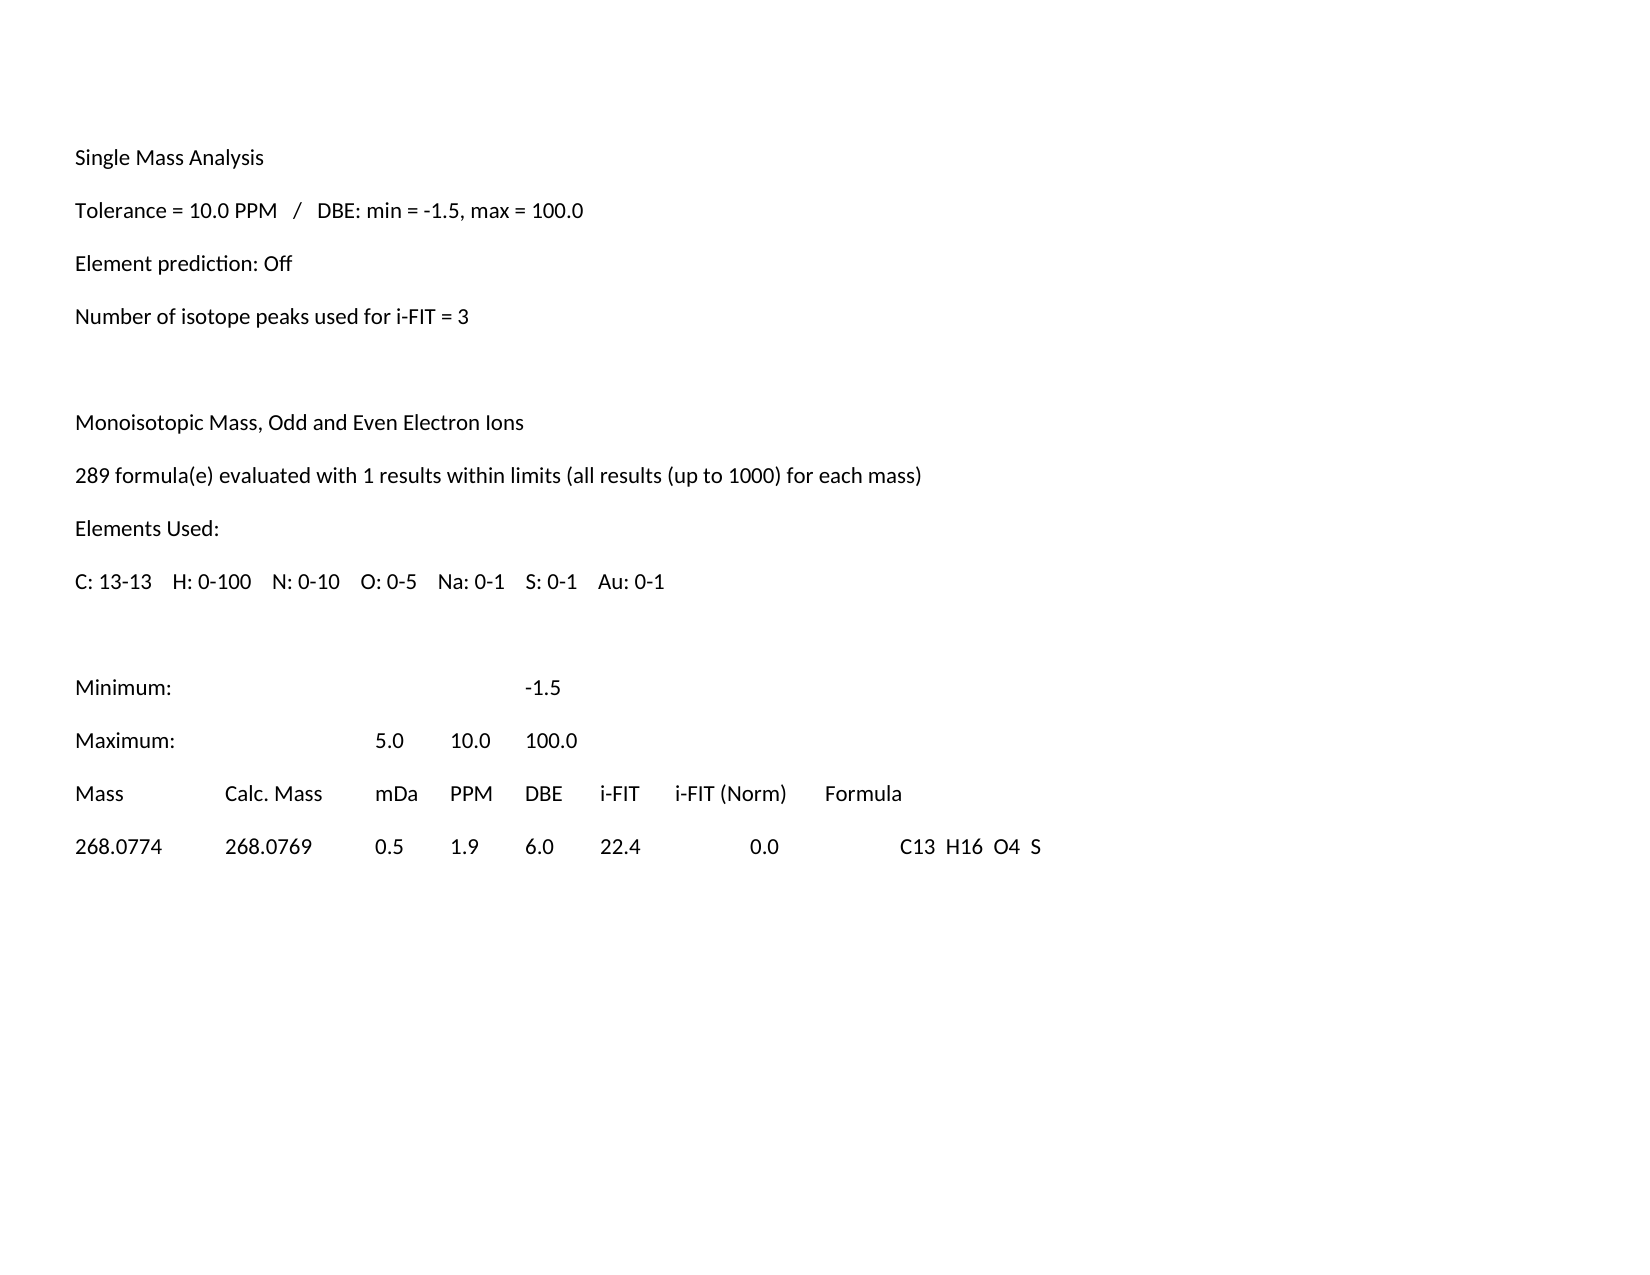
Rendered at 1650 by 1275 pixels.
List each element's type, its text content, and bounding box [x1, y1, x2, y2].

text Element prediction: Off [75, 249, 1563, 277]
text C: 13-13 H: 0-100 N: 0-10 O: 0-5 Na: 0-1 S: 0-1 Au: 0-1 [75, 567, 1563, 595]
text 289 formula(e) evaluated with 1 results within limits (all results (up to 1000) for each mass) [75, 461, 1563, 489]
text Monoisotopic Mass, Odd and Even Electron Ions [75, 408, 1563, 436]
text Mass Calc. Mass mDa PPM DBE i-FIT i-FIT (Norm) Formula [75, 779, 1563, 807]
text 268.0774 268.0769 0.5 1.9 6.0 22.4 0.0 C13 H16 O4 S [75, 832, 1563, 860]
text Elements Used: [75, 514, 1563, 542]
text Minimum: -1.5 [75, 673, 1563, 701]
text Number of isotope peaks used for i-FIT = 3 [75, 302, 1563, 330]
text Single Mass Analysis [75, 143, 1563, 171]
text Tolerance = 10.0 PPM / DBE: min = -1.5, max = 100.0 [75, 196, 1563, 224]
text Maximum: 5.0 10.0 100.0 [75, 726, 1563, 754]
